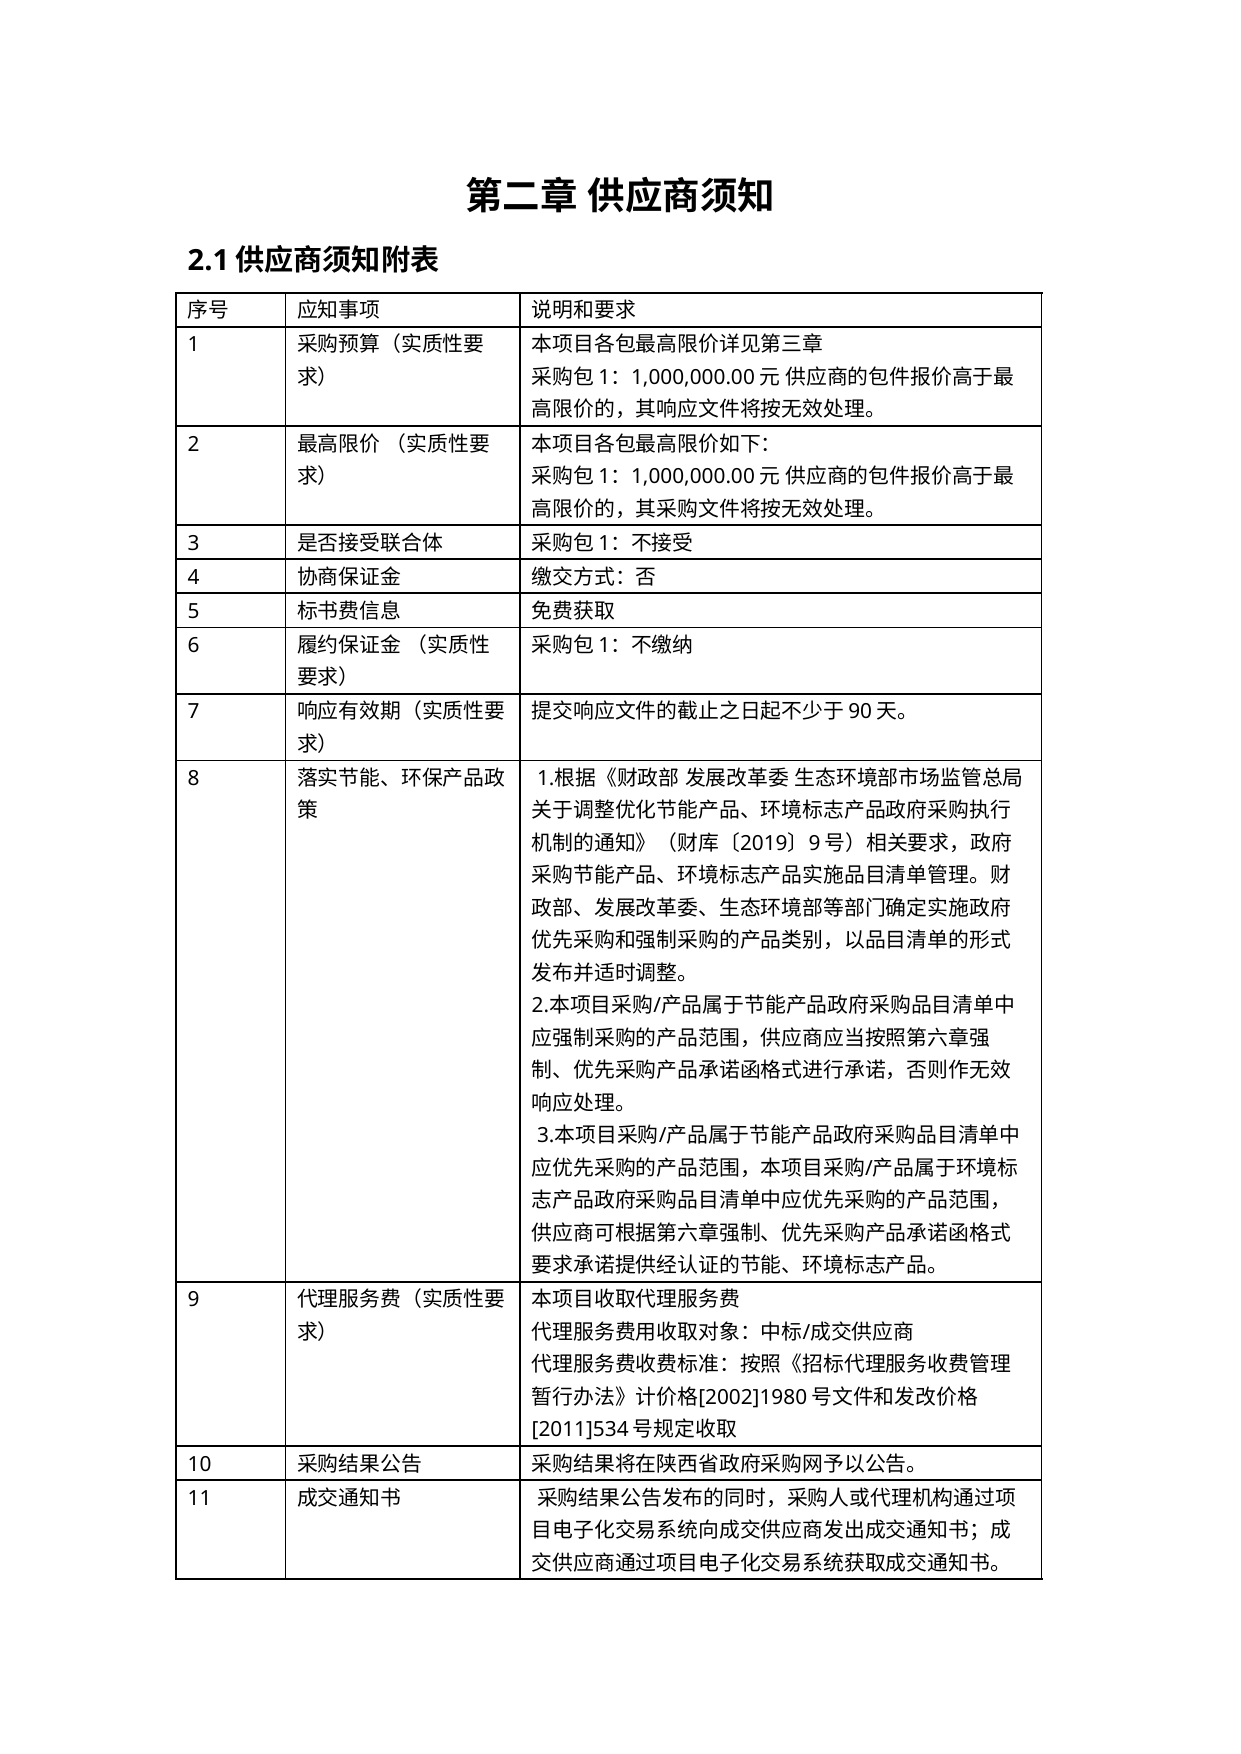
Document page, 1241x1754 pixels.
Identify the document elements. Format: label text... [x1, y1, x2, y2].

table_cell 标书费信息 [286, 594, 519, 626]
table_cell 1 [177, 328, 285, 425]
table_header 说明和要求 [521, 294, 1041, 326]
table_cell 11 [177, 1481, 285, 1578]
table_cell 5 [177, 594, 285, 626]
table_cell 10 [177, 1447, 285, 1479]
table_cell 6 [177, 628, 285, 693]
table_cell 2 [177, 427, 285, 524]
table_cell 采购包1：不缴纳 [521, 628, 1041, 693]
table_cell 最高限价 （实质性要求） [286, 427, 519, 524]
table_cell 提交响应文件的截止之日起不少于90天。 [521, 695, 1041, 759]
table_cell 4 [177, 560, 285, 592]
table_cell 成交通知书 [286, 1481, 519, 1578]
table_cell 履约保证金 （实质性要求） [286, 628, 519, 693]
table_cell 采购结果将在陕西省政府采购网予以公告。 [521, 1447, 1041, 1479]
table_cell 落实节能、环保产品政策 [286, 761, 519, 1281]
table_header 应知事项 [286, 294, 519, 326]
table_cell 采购包1：不接受 [521, 526, 1041, 558]
table_cell 协商保证金 [286, 560, 519, 592]
table_cell 7 [177, 695, 285, 759]
table_cell 本项目各包最高限价详见第三章 采购包1：1,000,000.00元 供应商的包件报价高于最高限价的，其响应文件将按无效处理。 [521, 328, 1041, 425]
text 2.1供应商须知附表 [187, 227, 1053, 292]
text 第二章 供应商须知 [187, 162, 1053, 227]
table_cell 本项目收取代理服务费 代理服务费用收取对象：中标/成交供应商 代理服务费收费标准：按照《招标代理服务收费管理暂行办法》计价格[2002]1980号文件和发改价格[2011]534号规定收取 [521, 1283, 1041, 1445]
table_cell 响应有效期（实质性要求） [286, 695, 519, 759]
table_cell 采购结果公告发布的同时，采购人或代理机构通过项目电子化交易系统向成交供应商发出成交通知书；成交供应商通过项目电子化交易系统获取成交通知书。 [521, 1481, 1041, 1578]
table_cell 采购结果公告 [286, 1447, 519, 1479]
table_cell 缴交方式：否 [521, 560, 1041, 592]
table_cell 1.根据《财政部 发展改革委 生态环境部市场监管总局关于调整优化节能产品、环境标志产品政府采购执行机制的通知》（财库〔2019〕9号）相关要求，政府采购节能产品、环境标志产品实施品目清单管理。财政部、发展改革委、生态环境部等部门确定实施政府优先采购和强制采购的产品类别，以品目清单的形式发布并适时调整。 2.本项目采购/产品属于节能产品政府采购品目清单中应强制采购的产品范围，供应商应当按照第六章强制、优先采购产品承诺函格式进行承诺，否则作无效响应处理。 3.本项目采购/产品属于节能产品政府采购品目清单中应优先采购的产品范围，本项目采购/产品属于环境标志产品政府采购品目清单中应优先采购的产品范围，供应商可根据第六章强制、优先采购产品承诺函格式要求承诺提供经认证的节能、环境标志产品。 [521, 761, 1041, 1281]
table_cell 免费获取 [521, 594, 1041, 626]
table_cell 3 [177, 526, 285, 558]
table_cell 是否接受联合体 [286, 526, 519, 558]
table_header 序号 [177, 294, 285, 326]
table_cell 代理服务费（实质性要求） [286, 1283, 519, 1445]
table_cell 8 [177, 761, 285, 1281]
table_cell 采购预算（实质性要求） [286, 328, 519, 425]
table_cell 本项目各包最高限价如下： 采购包1：1,000,000.00元 供应商的包件报价高于最高限价的，其采购文件将按无效处理。 [521, 427, 1041, 524]
table_cell 9 [177, 1283, 285, 1445]
